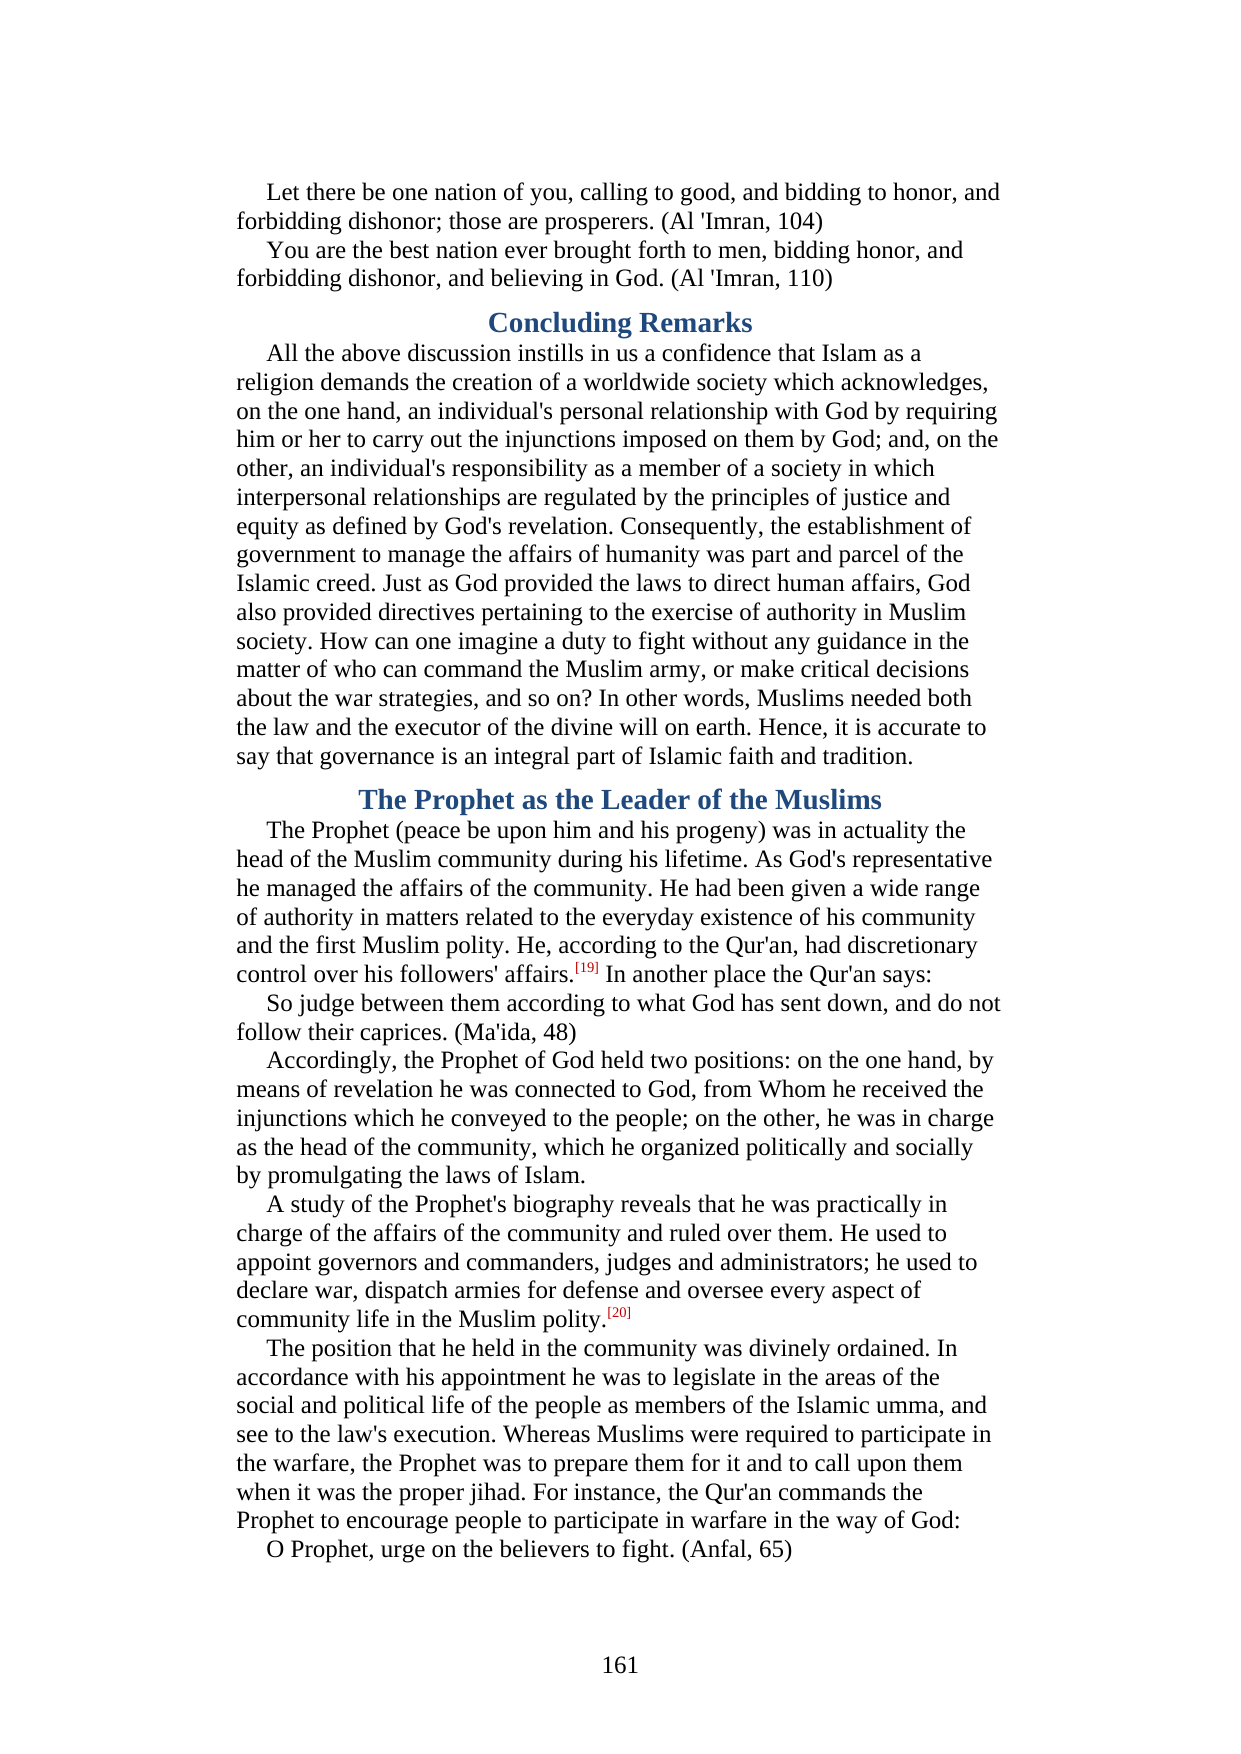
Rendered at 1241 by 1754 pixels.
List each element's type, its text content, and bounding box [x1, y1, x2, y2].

text The Prophet (peace be upon him and his progeny) was in actuality the head of the Muslim community during his lifetime. As God's representative he managed the affairs of the community. He had been given a wide range of authority in matters related to the everyday existence of his community and the first Muslim polity. He, according to the Qur'an, had discretionary control over his followers' affairs.[19] In another place the Qur'an says: [236, 816, 1004, 988]
text Accordingly, the Prophet of God held two positions: on the one hand, by means of revelation he was connected to God, from Whom he received the injunctions which he conveyed to the people; on the other, he was in charge as the head of the community, which he organized politically and socially by promulgating the laws of Islam. [236, 1046, 1004, 1189]
text All the above discussion instills in us a confidence that Islam as a religion demands the creation of a worldwide society which acknowledges, on the one hand, an individual's personal relationship with God by requiring him or her to carry out the injunctions imposed on them by God; and, on the other, an individual's responsibility as a member of a society in which interpersonal relationships are regulated by the principles of justice and equity as defined by God's revelation. Consequently, the establishment of government to manage the affairs of humanity was part and parcel of the Islamic creed. Just as God provided the laws to direct human affairs, God also provided directives pertaining to the exercise of authority in Muslim society. How can one imagine a duty to fight without any guidance in the matter of who can command the Muslim army, or make critical decisions about the war strategies, and so on? In other words, Muslims needed both the law and the executor of the divine will on earth. Hence, it is accurate to say that governance is an integral part of Islamic faith and tradition. [236, 338, 1004, 769]
subtitle Concluding Remarks [236, 305, 1004, 338]
subtitle The Prophet as the Leader of the Muslims [236, 782, 1004, 816]
text A study of the Prophet's biography reveals that he was practically in charge of the affairs of the community and ruled over them. He used to appoint governors and commanders, judges and administrators; he used to declare war, dispatch armies for defense and oversee every aspect of community life in the Muslim polity.[20] [236, 1189, 1004, 1333]
text O Prophet, urge on the believers to fight. (Anfal, 65) [236, 1534, 1004, 1563]
text So judge between them according to what God has sent down, and do not follow their caprices. (Ma'ida, 48) [236, 988, 1004, 1046]
text Let there be one nation of you, calling to good, and bidding to honor, and forbidding dishonor; those are prosperers. (Al 'Imran, 104) [236, 177, 1004, 235]
text The position that he held in the community was divinely ordained. In accordance with his appointment he was to legislate in the areas of the social and political life of the people as members of the Islamic umma, and see to the law's execution. Whereas Muslims were required to participate in the warfare, the Prophet was to prepare them for it and to call upon them when it was the proper jihad. For instance, the Qur'an commands the Prophet to encourage people to participate in warfare in the way of God: [236, 1333, 1004, 1534]
text You are the best nation ever brought forth to men, bidding honor, and forbidding dishonor, and believing in God. (Al 'Imran, 110) [236, 235, 1004, 292]
